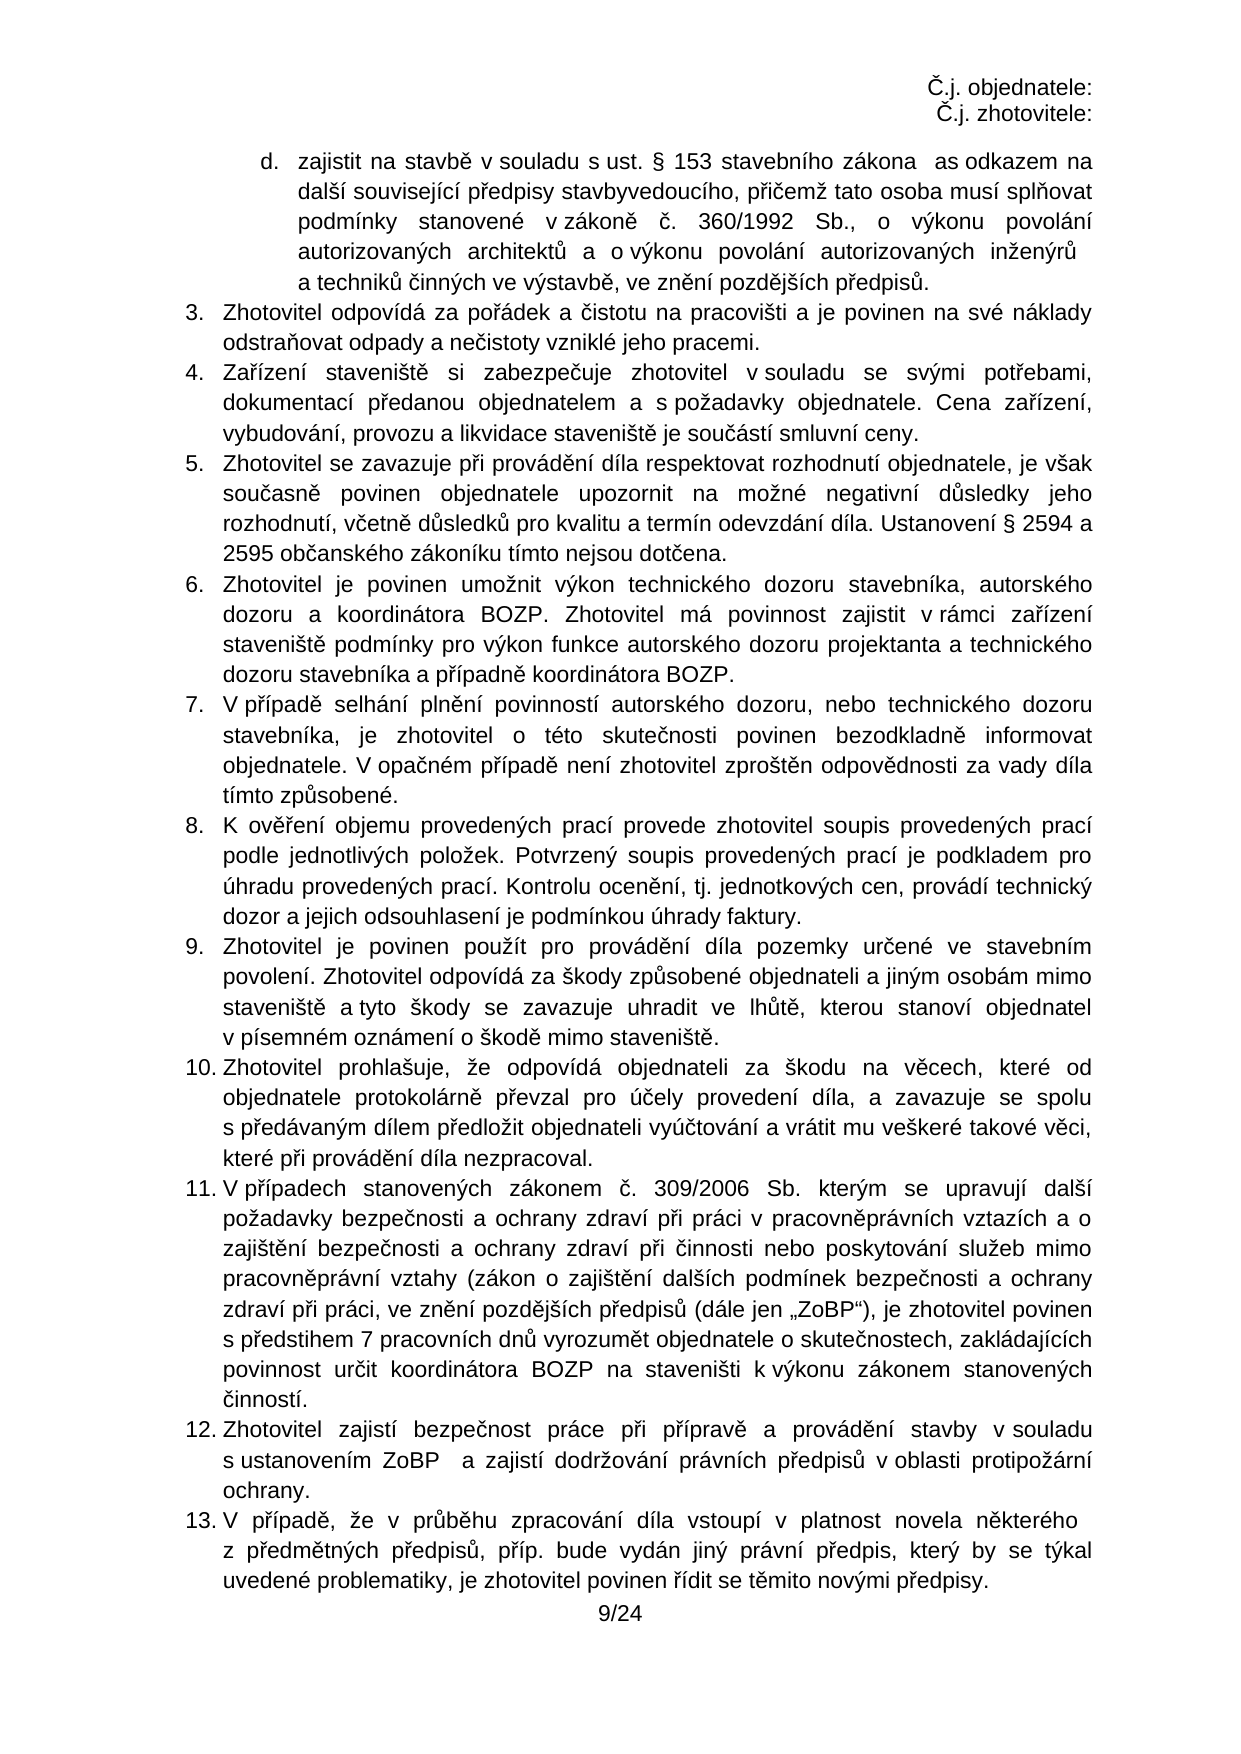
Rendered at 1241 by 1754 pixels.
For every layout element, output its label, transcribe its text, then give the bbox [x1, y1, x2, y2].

list Zhotovitel se zavazuje při provádění díla respektovat rozhodnutí objednatele, je však současně povinen objednatele upozornit na možné negativní důsledky jeho rozhodnutí, včetně důsledků pro kvalitu a termín odevzdání díla. Ustanovení § 2594 a 2595 občanského zákoníku tímto nejsou dotčena. [185, 450, 1093, 567]
list K ověření objemu provedených prací provede zhotovitel soupis provedených prací podle jednotlivých položek. Potvrzený soupis provedených prací je podkladem pro úhradu provedených prací. Kontrolu ocenění, tj. jednotkových cen, provádí technický dozor a jejich odsouhlasení je podmínkou úhrady faktury. [185, 812, 1093, 929]
list Zhotovitel je povinen použít pro provádění díla pozemky určené ve stavebním povolení. Zhotovitel odpovídá za škody způsobené objednateli a jiným osobám mimo staveniště a tyto škody se zavazuje uhradit ve lhůtě, kterou stanoví objednatel v písemném oznámení o škodě mimo staveniště. [185, 933, 1093, 1050]
list V případě, že v průběhu zpracování díla vstoupí v platnost novela některého z předmětných předpisů, příp. bude vydán jiný právní předpis, který by se týkal uvedené problematiky, je zhotovitel povinen řídit se těmito novými předpisy. [185, 1507, 1093, 1594]
list zajistit na stavbě v souladu s ust. § 153 stavebního zákona as odkazem na další související předpisy stavbyvedoucího, přičemž tato osoba musí splňovat podmínky stanovené v zákoně č. 360/1992 Sb., o výkonu povolání autorizovaných architektů a o výkonu povolání autorizovaných inženýrů a techniků činných ve výstavbě, ve znění pozdějších předpisů. [260, 148, 1093, 295]
list Zhotovitel prohlašuje, že odpovídá objednateli za škodu na věcech, které od objednatele protokolárně převzal pro účely provedení díla, a zavazuje se spolu s předávaným dílem předložit objednateli vyúčtování a vrátit mu veškeré takové věci, které při provádění díla nezpracoval. [185, 1054, 1093, 1171]
list Zhotovitel odpovídá za pořádek a čistotu na pracovišti a je povinen na své náklady odstraňovat odpady a nečistoty vzniklé jeho pracemi. [185, 299, 1093, 355]
list Zařízení staveniště si zabezpečuje zhotovitel v souladu se svými potřebami, dokumentací předanou objednatelem a s požadavky objednatele. Cena zařízení, vybudování, provozu a likvidace staveniště je součástí smluvní ceny. [185, 359, 1093, 446]
list Zhotovitel je povinen umožnit výkon technického dozoru stavebníka, autorského dozoru a koordinátora BOZP. Zhotovitel má povinnost zajistit v rámci zařízení staveniště podmínky pro výkon funkce autorského dozoru projektanta a technického dozoru stavebníka a případně koordinátora BOZP. [185, 571, 1093, 687]
list Zhotovitel zajistí bezpečnost práce při přípravě a provádění stavby v souladu s ustanovením ZoBP a zajistí dodržování právních předpisů v oblasti protipožární ochrany. [185, 1416, 1093, 1503]
list V případech stanovených zákonem č. 309/2006 Sb. kterým se upravují další požadavky bezpečnosti a ochrany zdraví při práci v pracovněprávních vztazích a o zajištění bezpečnosti a ochrany zdraví při činnosti nebo poskytování služeb mimo pracovněprávní vztahy (zákon o zajištění dalších podmínek bezpečnosti a ochrany zdraví při práci, ve znění pozdějších předpisů (dále jen „ZoBP“), je zhotovitel povinen s předstihem 7 pracovních dnů vyrozumět objednatele o skutečnostech, zakládajících povinnost určit koordinátora BOZP na staveništi k výkonu zákonem stanovených činností. [185, 1175, 1093, 1412]
list V případě selhání plnění povinností autorského dozoru, nebo technického dozoru stavebníka, je zhotovitel o této skutečnosti povinen bezodkladně informovat objednatele. V opačném případě není zhotovitel zproštěn odpovědnosti za vady díla tímto způsobené. [185, 691, 1093, 808]
